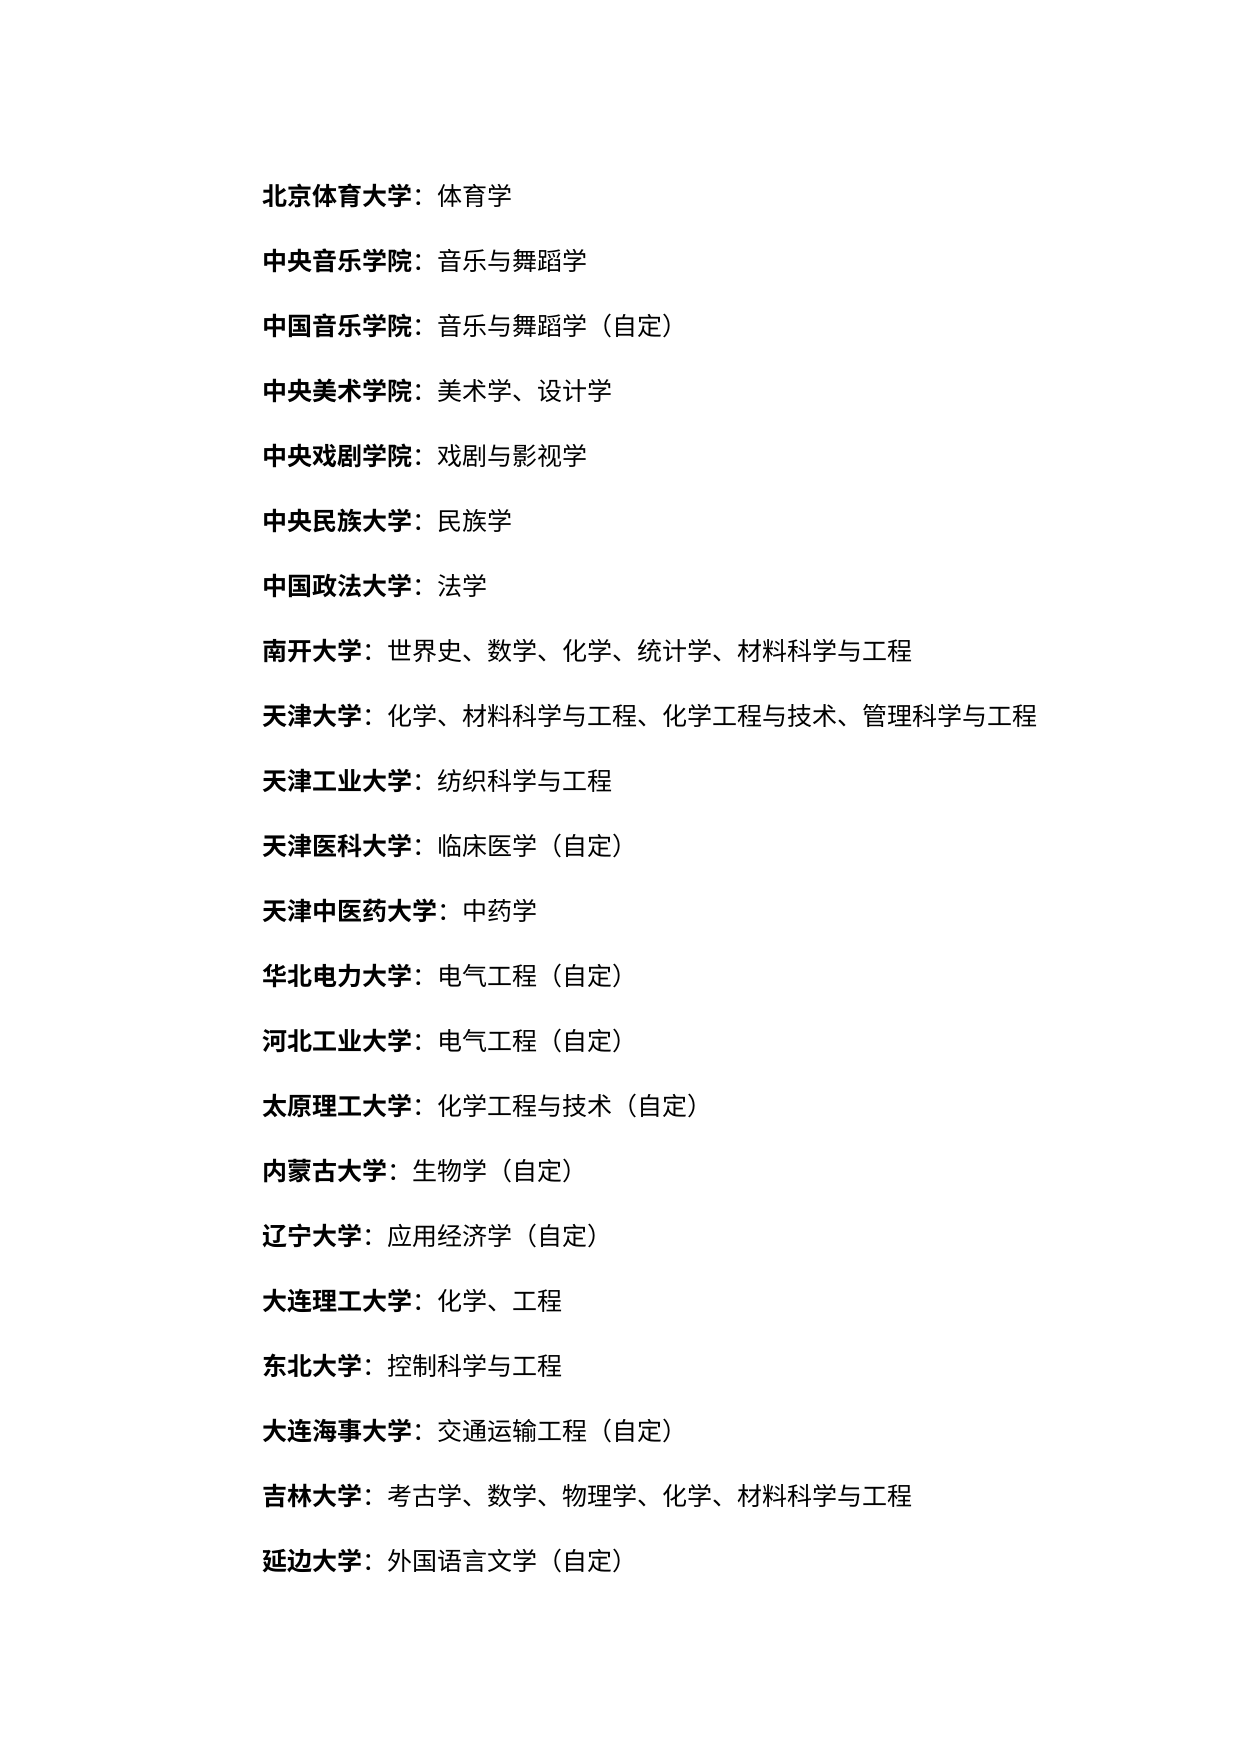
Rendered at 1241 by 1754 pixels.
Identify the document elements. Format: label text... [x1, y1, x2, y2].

text 南开大学：世界史、数学、化学、统计学、材料科学与工程 [187, 617, 1053, 682]
text 辽宁大学：应用经济学（自定） [187, 1202, 1053, 1267]
text 中国音乐学院：音乐与舞蹈学（自定） [187, 292, 1053, 357]
text 东北大学：控制科学与工程 [187, 1332, 1053, 1397]
text 天津大学：化学、材料科学与工程、化学工程与技术、管理科学与工程 [187, 682, 1053, 747]
text 大连理工大学：化学、工程 [187, 1267, 1053, 1332]
text 天津医科大学：临床医学（自定） [187, 812, 1053, 877]
text 河北工业大学：电气工程（自定） [187, 1007, 1053, 1072]
text 中国政法大学：法学 [187, 552, 1053, 617]
text 天津工业大学：纺织科学与工程 [187, 747, 1053, 812]
text 吉林大学：考古学、数学、物理学、化学、材料科学与工程 [187, 1462, 1053, 1527]
text 中央戏剧学院：戏剧与影视学 [187, 422, 1053, 487]
text 太原理工大学：化学工程与技术（自定） [187, 1072, 1053, 1137]
text 华北电力大学：电气工程（自定） [187, 942, 1053, 1007]
text 延边大学：外国语言文学（自定） [187, 1527, 1053, 1592]
text 大连海事大学：交通运输工程（自定） [187, 1397, 1053, 1462]
text 内蒙古大学：生物学（自定） [187, 1137, 1053, 1202]
text 天津中医药大学：中药学 [187, 877, 1053, 942]
text 北京体育大学：体育学 [187, 162, 1053, 227]
text 中央美术学院：美术学、设计学 [187, 357, 1053, 422]
text 中央民族大学：民族学 [187, 487, 1053, 552]
text 中央音乐学院：音乐与舞蹈学 [187, 227, 1053, 292]
